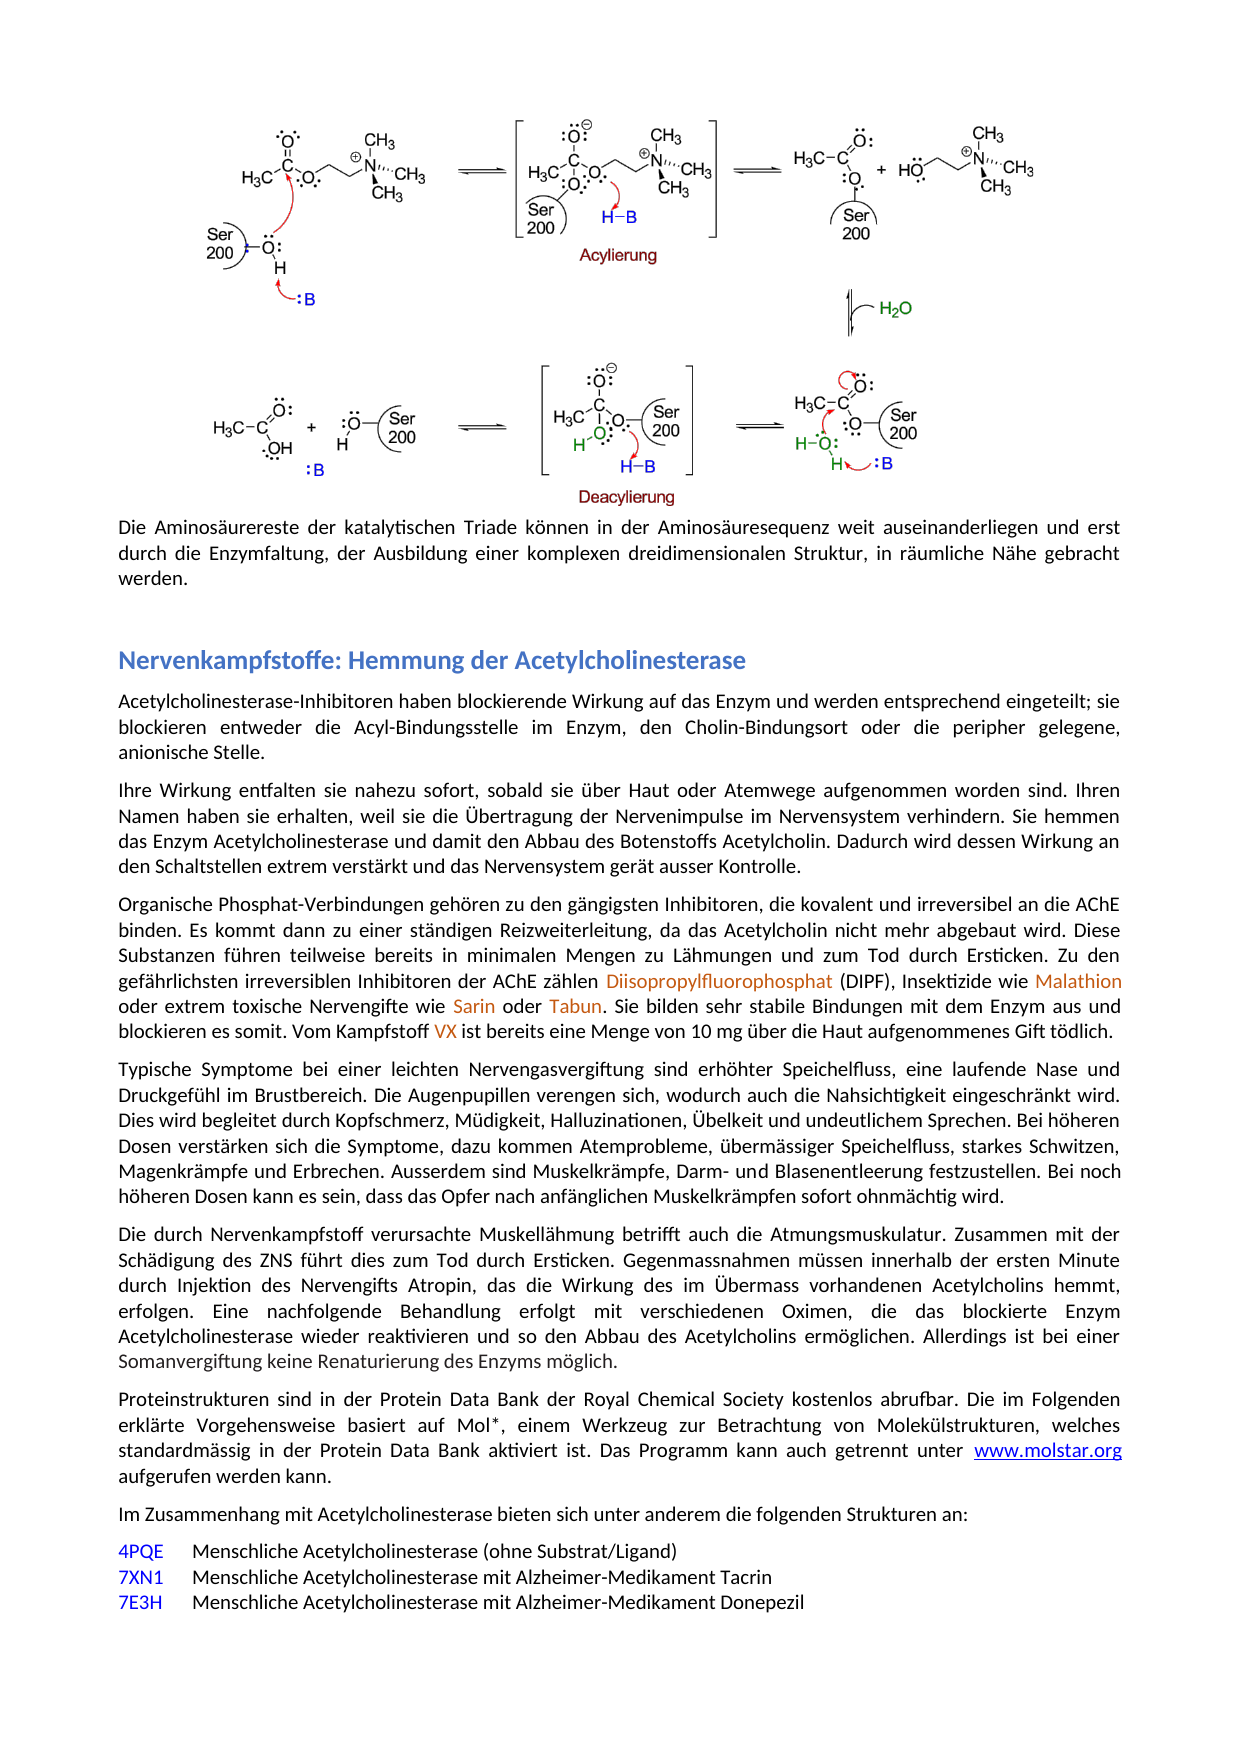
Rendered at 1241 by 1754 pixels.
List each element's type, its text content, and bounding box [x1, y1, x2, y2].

picture [206, 118, 1034, 506]
text Im Zusammenhang mit Acetylcholinesterase bieten sich unter anderem die folgenden Strukturen an: [118, 1501, 1122, 1526]
subtitle Nervenkampfstoffe: Hemmung der Acetylcholinesterase [118, 643, 1122, 676]
text Acetylcholinesterase-Inhibitoren haben blockierende Wirkung auf das Enzym und werden entsprechend eingeteilt; sie blockieren entweder die Acyl-Bindungsstelle im Enzym, den Cholin-Bindungsort oder die peripher gelegene, anionische Stelle. [118, 689, 1122, 765]
text Die durch Nervenkampfstoff verursachte Muskellähmung betrifft auch die Atmungsmuskulatur. Zusammen mit der Schädigung des ZNS führt dies zum Tod durch Ersticken. Gegenmassnahmen müssen innerhalb der ersten Minute durch Injektion des Nervengifts Atropin, das die Wirkung des im Übermass vorhandenen Acetylcholins hemmt, erfolgen. Eine nachfolgende Behandlung erfolgt mit verschiedenen Oximen, die das blockierte Enzym Acetylcholinesterase wieder reaktivieren und so den Abbau des Acetylcholins ermöglichen. Allerdings ist bei einer Somanvergiftung keine Renaturierung des Enzyms möglich. [118, 1222, 1122, 1374]
text Proteinstrukturen sind in der Protein Data Bank der Royal Chemical Society kostenlos abrufbar. Die im Folgenden erklärte Vorgehensweise basiert auf Mol*, einem Werkzeug zur Betrachtung von Molekülstrukturen, welches standardmässig in der Protein Data Bank aktiviert ist. Das Programm kann auch getrennt unter www.molstar.org aufgerufen werden kann. [118, 1387, 1122, 1488]
text Ihre Wirkung entfalten sie nahezu sofort, sobald sie über Haut oder Atemwege aufgenommen worden sind. Ihren Namen haben sie erhalten, weil sie die Übertragung der Nervenimpulse im Nervensystem verhindern. Sie hemmen das Enzym Acetylcholinesterase und damit den Abbau des Botenstoffs Acetylcholin. Dadurch wird dessen Wirkung an den Schaltstellen extrem verstärkt und das Nervensystem gerät ausser Kontrolle. [118, 777, 1122, 879]
text Die Aminosäurereste der katalytischen Triade können in der Aminosäuresequenz weit auseinanderliegen und erst durch die Enzymfaltung, der Ausbildung einer komplexen dreidimensionalen Struktur, in räumliche Nähe gebracht werden. [118, 514, 1122, 591]
text Organische Phosphat-Verbindungen gehören zu den gängigsten Inhibitoren, die kovalent und irreversibel an die AChE binden. Es kommt dann zu einer ständigen Reizweiterleitung, da das Acetylcholin nicht mehr abgebaut wird. Diese Substanzen führen teilweise bereits in minimalen Mengen zu Lähmungen und zum Tod durch Ersticken. Zu den gefährlichsten irreversiblen Inhibitoren der AChE zählen Diisopropylfluorophosphat (DIPF), Insektizide wie Malathion oder extrem toxische Nervengifte wie Sarin oder Tabun. Sie bilden sehr stabile Bindungen mit dem Enzym aus und blockieren es somit. Vom Kampfstoff VX ist bereits eine Menge von 10 mg über die Haut aufgenommenes Gift tödlich. [118, 892, 1122, 1044]
text 7E3H Menschliche Acetylcholinesterase mit Alzheimer-Medikament Donepezil [118, 1589, 1122, 1615]
text 4PQE Menschliche Acetylcholinesterase (ohne Substrat/Ligand) [118, 1539, 1122, 1564]
text Typische Symptome bei einer leichten Nervengasvergiftung sind erhöhter Speichelfluss, eine laufende Nase und Druckgefühl im Brustbereich. Die Augenpupillen verengen sich, wodurch auch die Nahsichtigkeit eingeschränkt wird. Dies wird begleitet durch Kopfschmerz, Müdigkeit, Halluzinationen, Übelkeit und undeutlichem Sprechen. Bei höheren Dosen verstärken sich die Symptome, dazu kommen Atemprobleme, übermässiger Speichelfluss, starkes Schwitzen, Magenkrämpfe und Erbrechen. Ausserdem sind Muskelkrämpfe, Darm- und Blasenentleerung festzustellen. Bei noch höheren Dosen kann es sein, dass das Opfer nach anfänglichen Muskelkrämpfen sofort ohnmächtig wird. [118, 1057, 1122, 1209]
text 7XN1 Menschliche Acetylcholinesterase mit Alzheimer-Medikament Tacrin [118, 1564, 1122, 1589]
